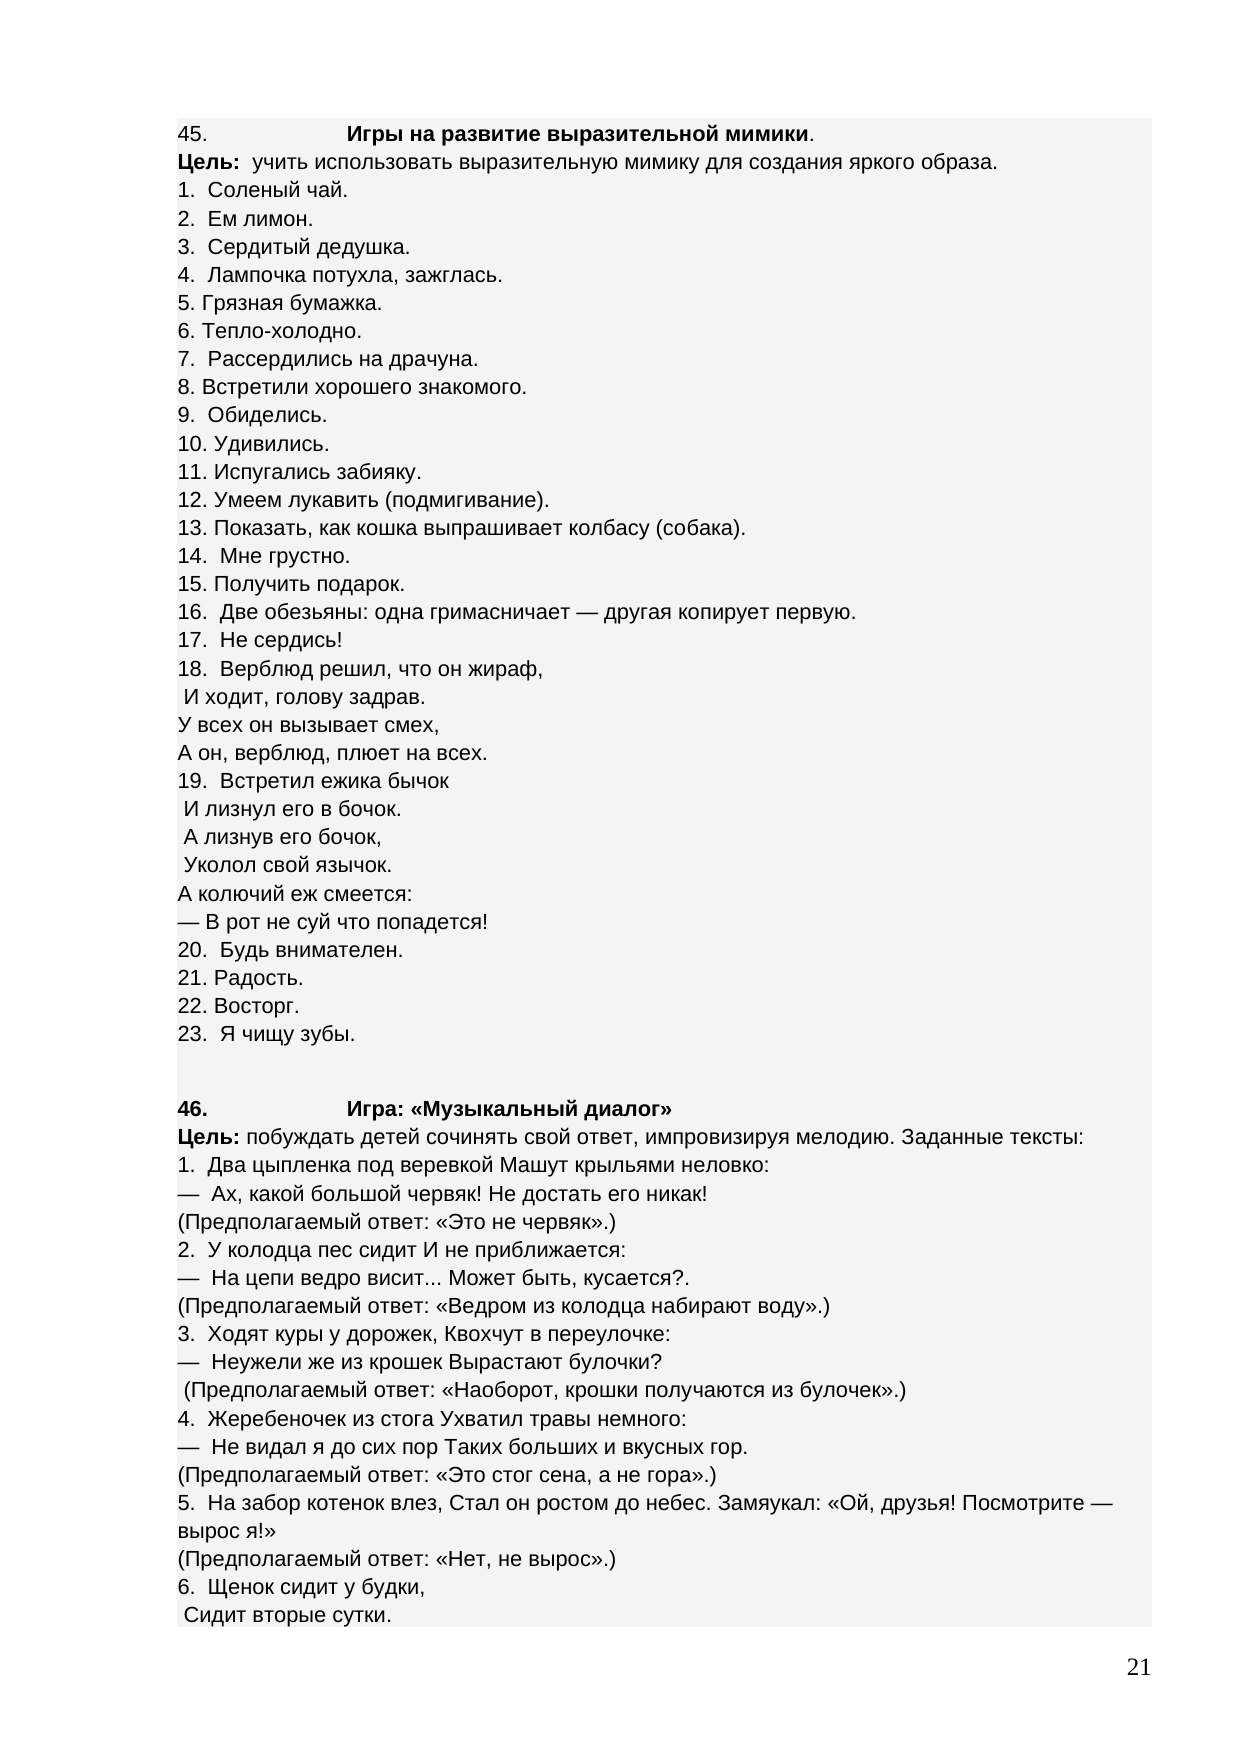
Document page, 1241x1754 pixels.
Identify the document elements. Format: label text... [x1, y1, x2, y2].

text 3. Сердитый дедушка. [177, 231, 1152, 259]
text — Неужели же из крошек Вырастают булочки? [177, 1346, 1152, 1374]
text А он, верблюд, плюет на всех. [177, 737, 1152, 765]
text 19. Встретил ежика бычок [177, 765, 1152, 793]
text 20. Будь внимателен. [177, 934, 1152, 962]
text 1. Соленый чай. [177, 174, 1152, 202]
text 4. Лампочка потухла, зажглась. [177, 259, 1152, 287]
text 6. Тепло-холодно. [177, 315, 1152, 343]
text — Ах, какой большой червяк! Не достать его никак! [177, 1177, 1152, 1206]
text (Предполагаемый ответ: «Нет, не вырос».) [177, 1543, 1152, 1571]
text (Предполагаемый ответ: «Это не червяк».) [177, 1206, 1152, 1234]
text И лизнул его в бочок. [177, 793, 1152, 821]
text 12. Умеем лукавить (подмигивание). [177, 484, 1152, 512]
text — В рот не суй что попадется! [177, 906, 1152, 934]
text 9. Обиделись. [177, 399, 1152, 427]
text Цель: побуждать детей сочинять свой ответ, импровизируя мелодию. Заданные тексты: [177, 1121, 1152, 1149]
text 10. Удивились. [177, 427, 1152, 456]
text А колючий еж смеется: [177, 877, 1152, 906]
text 5. Грязная бумажка. [177, 287, 1152, 315]
text 14. Мне грустно. [177, 540, 1152, 568]
text У всех он вызывает смех, [177, 709, 1152, 737]
text 23. Я чищу зубы. [177, 1018, 1152, 1046]
text 16. Две обезьяны: одна гримасничает — другая копирует первую. [177, 596, 1152, 624]
text 2. У колодца пес сидит И не приближается: [177, 1234, 1152, 1262]
text 18. Верблюд решил, что он жираф, [177, 652, 1152, 681]
text 1. Два цыпленка под веревкой Машут крыльями неловко: [177, 1149, 1152, 1177]
text 21. Радость. [177, 962, 1152, 990]
text — Не видал я до сих пор Таких больших и вкусных гор. [177, 1431, 1152, 1459]
text 15. Получить подарок. [177, 568, 1152, 596]
text — На цепи ведро висит... Может быть, кусается?. [177, 1262, 1152, 1290]
text Сидит вторые сутки. [177, 1599, 1152, 1627]
text 7. Рассердились на драчуна. [177, 343, 1152, 371]
text 45. Игры на развитие выразительной мимики. [177, 118, 1152, 146]
text 3. Ходят куры у дорожек, Квохчут в переулочке: [177, 1318, 1152, 1346]
text 6. Щенок сидит у будки, [177, 1571, 1152, 1599]
text 4. Жеребеночек из стога Ухватил травы немного: [177, 1402, 1152, 1431]
text 13. Показать, как кошка выпрашивает колбасу (собака). [177, 512, 1152, 540]
text 2. Ем лимон. [177, 202, 1152, 231]
text 5. На забор котенок влез, Стал он ростом до небес. Замяукал: «Ой, друзья! Посмотрите — вырос я!» [177, 1487, 1152, 1543]
text (Предполагаемый ответ: «Ведром из колодца набирают воду».) [177, 1290, 1152, 1318]
text 11. Испугались забияку. [177, 456, 1152, 484]
text (Предполагаемый ответ: «Наоборот, крошки получаются из булочек».) [177, 1374, 1152, 1402]
text Цель: учить использовать выразительную мимику для создания яркого образа. [177, 146, 1152, 174]
text 8. Встретили хорошего знакомого. [177, 371, 1152, 399]
text 46. Игра: «Музыкальный диалог» [177, 1093, 1152, 1121]
text Уколол свой язычок. [177, 849, 1152, 877]
text 22. Восторг. [177, 990, 1152, 1018]
text 17. Не сердись! [177, 624, 1152, 652]
text (Предполагаемый ответ: «Это стог сена, а не гора».) [177, 1459, 1152, 1487]
text И ходит, голову задрав. [177, 681, 1152, 709]
text А лизнув его бочок, [177, 821, 1152, 849]
